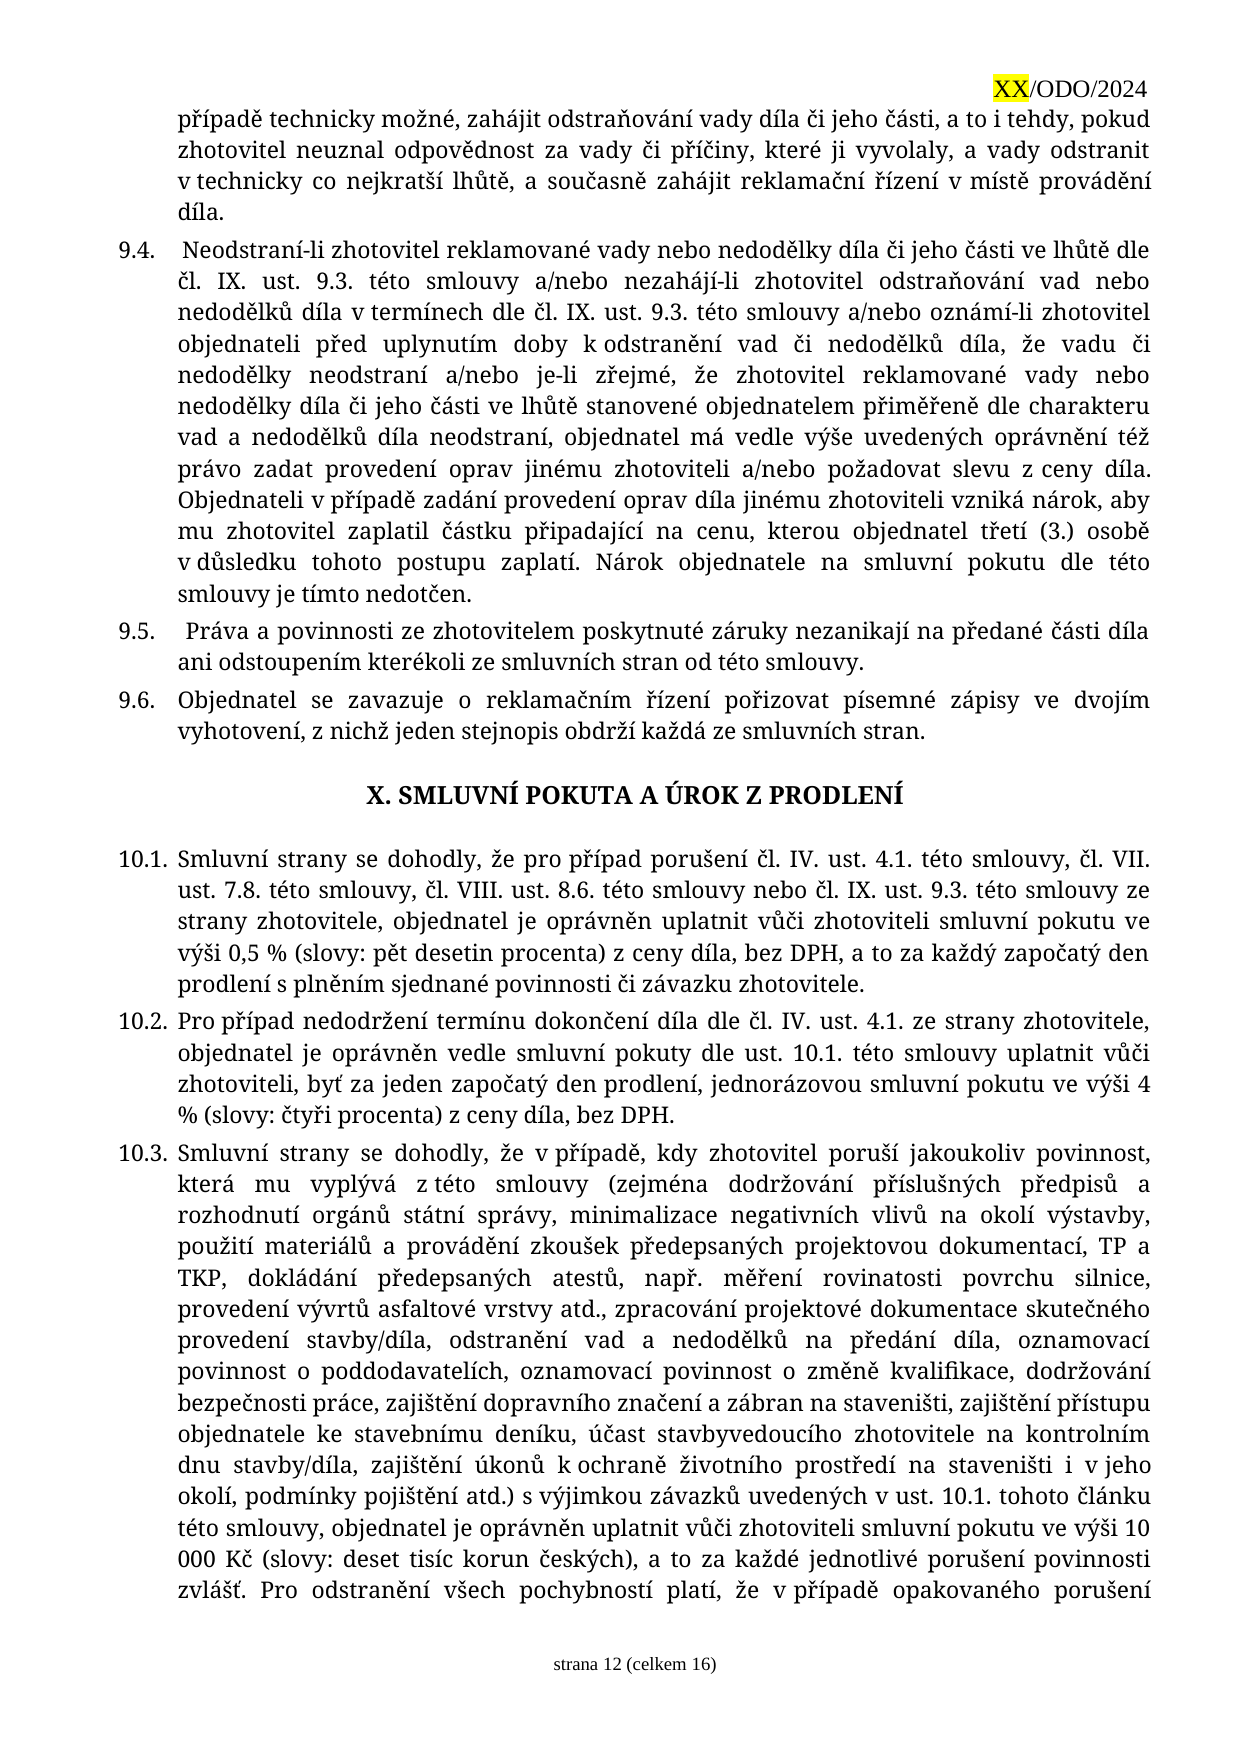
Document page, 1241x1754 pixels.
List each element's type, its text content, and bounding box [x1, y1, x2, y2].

list Smluvní strany se dohodly, že pro případ porušení čl. IV. ust. 4.1. této smlouvy, čl. VII. ust. 7.8. této smlouvy, čl. VIII. ust. 8.6. této smlouvy nebo čl. IX. ust. 9.3. této smlouvy ze strany zhotovitele, objednatel je oprávněn uplatnit vůči zhotoviteli smluvní pokutu ve výši 0,5 % (slovy: pět desetin procenta) z ceny díla, bez DPH, a to za každý započatý den prodlení s plněním sjednané povinnosti či závazku zhotovitele. [118, 843, 1152, 999]
list Práva a povinnosti ze zhotovitelem poskytnuté záruky nezanikají na předané části díla ani odstoupením kterékoli ze smluvních stran od této smlouvy. [118, 615, 1152, 677]
subtitle X. SMLUVNÍ POKUTA A ÚROK Z PRODLENÍ [118, 777, 1152, 812]
list Neodstraní-li zhotovitel reklamované vady nebo nedodělky díla či jeho části ve lhůtě dle čl. IX. ust. 9.3. této smlouvy a/nebo nezahájí-li zhotovitel odstraňování vad nebo nedodělků díla v termínech dle čl. IX. ust. 9.3. této smlouvy a/nebo oznámí-li zhotovitel objednateli před uplynutím doby k odstranění vad či nedodělků díla, že vadu či nedodělky neodstraní a/nebo je-li zřejmé, že zhotovitel reklamované vady nebo nedodělky díla či jeho části ve lhůtě stanovené objednatelem přiměřeně dle charakteru vad a nedodělků díla neodstraní, objednatel má vedle výše uvedených oprávnění též právo zadat provedení oprav jinému zhotoviteli a/nebo požadovat slevu z ceny díla. Objednateli v případě zadání provedení oprav díla jinému zhotoviteli vzniká nárok, aby mu zhotovitel zaplatil částku připadající na cenu, kterou objednatel třetí (3.) osobě v důsledku tohoto postupu zaplatí. Nárok objednatele na smluvní pokutu dle této smlouvy je tímto nedotčen. [118, 234, 1152, 609]
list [118, 1137, 1152, 1605]
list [118, 102, 1152, 227]
list Pro případ nedodržení termínu dokončení díla dle čl. IV. ust. 4.1. ze strany zhotovitele, objednatel je oprávněn vedle smluvní pokuty dle ust. 10.1. této smlouvy uplatnit vůči zhotoviteli, byť za jeden započatý den prodlení, jednorázovou smluvní pokutu ve výši 4 % (slovy: čtyři procenta) z ceny díla, bez DPH. [118, 1005, 1152, 1130]
list Objednatel se zavazuje o reklamačním řízení pořizovat písemné zápisy ve dvojím vyhotovení, z nichž jeden stejnopis obdrží každá ze smluvních stran. [118, 684, 1152, 746]
